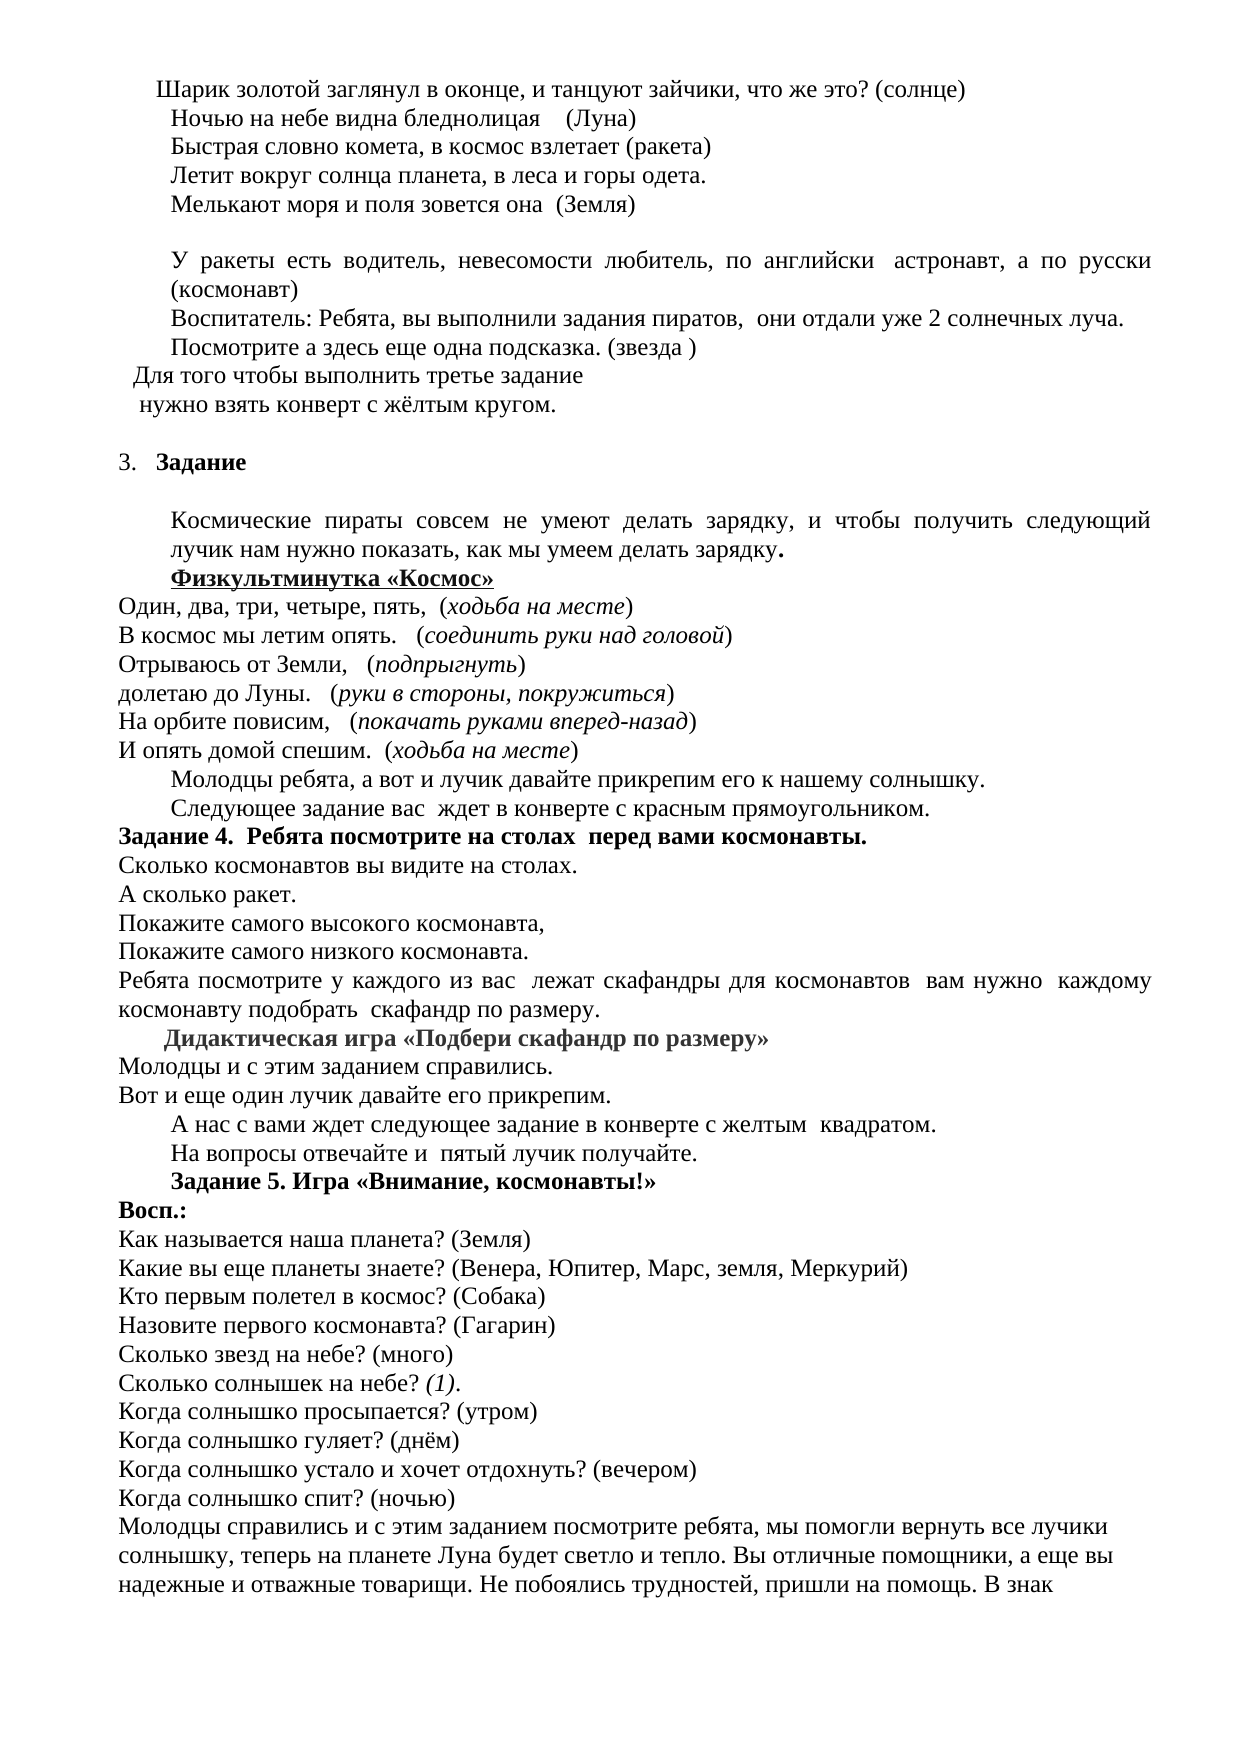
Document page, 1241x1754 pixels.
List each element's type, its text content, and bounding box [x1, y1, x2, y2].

text Ребята посмотрите у каждого из вас лежат скафандры для космонавтов вам нужно каждому космонавту подобрать скафандр по размеру. [118, 965, 1152, 1023]
text Как называется наша планета? (Земля) [118, 1224, 1152, 1253]
text Отрываюсь от Земли, (подпрыгнуть) [118, 649, 1152, 678]
text На орбите повисим, (покачать руками вперед-назад) [118, 706, 1152, 735]
text И опять домой спешим. (ходьба на месте) [118, 735, 1152, 764]
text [118, 1511, 1152, 1598]
text Какие вы еще планеты знаете? (Венера, Юпитер, Марс, земля, Меркурий) [118, 1253, 1152, 1281]
text А сколько ракет. [118, 879, 1152, 908]
text долетаю до Луны. (руки в стороны, покружиться) [118, 678, 1152, 706]
text Когда солнышко просыпается? (утром) Когда солнышко гуляет? (днём) Когда солнышко устало и хочет отдохнуть? (вечером) Когда солнышко спит? (ночью) [118, 1396, 1152, 1511]
text На вопросы отвечайте и пятый лучик получайте. [170, 1138, 1152, 1166]
text А нас с вами ждет следующее задание в конверте с желтым квадратом. [170, 1109, 1152, 1138]
text Следующее задание вас ждет в конверте с красным прямоугольником. [170, 793, 1152, 821]
text Задание 5. Игра «Внимание, космонавты!» [170, 1166, 1152, 1195]
text Воспитатель: Ребята, вы выполнили задания пиратов, они отдали уже 2 солнечных луча. [170, 303, 1152, 332]
text В космос мы летим опять. (соединить руки над головой) [118, 620, 1152, 649]
text Сколько звезд на небе? (много) [118, 1339, 1152, 1368]
text Посмотрите а здесь еще одна подсказка. (звезда ) [170, 332, 1152, 361]
text Восп.: [118, 1195, 1152, 1224]
text Один, два, три, четыре, пять, (ходьба на месте) [118, 591, 1152, 620]
text Сколько солнышек на небе? (1). [118, 1368, 1152, 1396]
text Мелькают моря и поля зовется она (Земля) [170, 189, 1152, 246]
text Сколько космонавтов вы видите на столах. [118, 850, 1152, 879]
text Назовите первого космонавта? (Гагарин) [118, 1310, 1152, 1339]
text Дидактическая игра «Подбери скафандр по размеру» [157, 1023, 1112, 1051]
text Вот и еще один лучик давайте его прикрепим. [118, 1080, 1152, 1109]
text Быстрая словно комета, в космос взлетает (ракета) [170, 131, 1152, 160]
text Покажите самого низкого космонавта. [118, 936, 1152, 965]
text Молодцы и с этим заданием справились. [118, 1051, 1152, 1080]
text Шарик золотой заглянул в оконце, и танцуют зайчики, что же это? (солнце) [156, 74, 1152, 103]
text Кто первым полетел в космос? (Собака) [118, 1281, 1152, 1310]
text Ночью на небе видна бледнолицая (Луна) [170, 103, 1152, 131]
text Покажите самого высокого космонавта, [118, 908, 1152, 936]
text Молодцы ребята, а вот и лучик давайте прикрепим его к нашему солнышку. [170, 764, 1152, 793]
list Задание [118, 447, 1152, 476]
text Космические пираты совсем не умеют делать зарядку, и чтобы получить следующий лучик нам нужно показать, как мы умеем делать зарядку. [170, 505, 1152, 563]
text Задание 4. Ребята посмотрите на столах перед вами космонавты. [118, 821, 1152, 850]
text Летит вокруг солнца планета, в леса и горы одета. [170, 160, 1152, 189]
text нужно взять конверт с жёлтым кругом. [133, 389, 1152, 418]
text Для того чтобы выполнить третье задание [133, 361, 1152, 389]
text Физкультминутка «Космос» [170, 563, 1152, 591]
text У ракеты есть водитель, невесомости любитель, по английски астронавт, а по русски (космонавт) [170, 246, 1152, 303]
